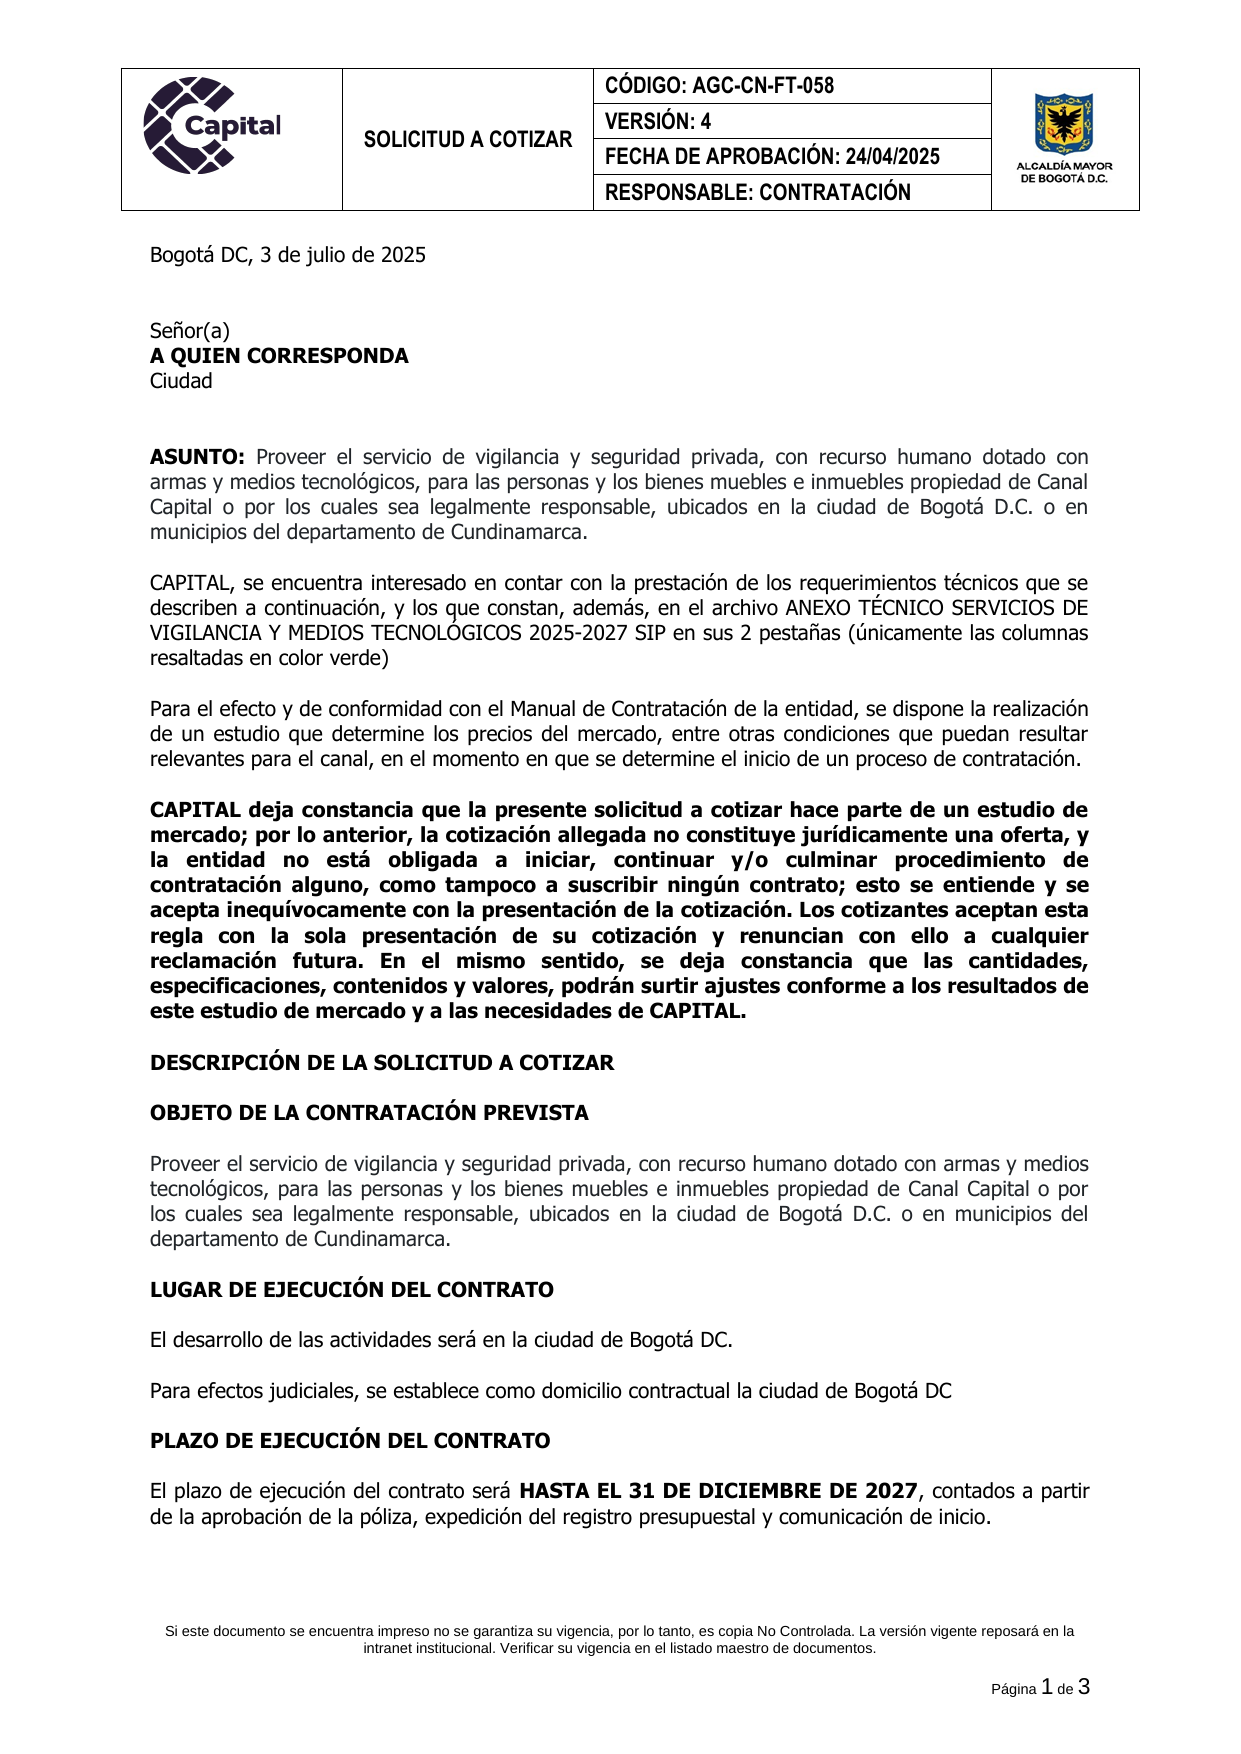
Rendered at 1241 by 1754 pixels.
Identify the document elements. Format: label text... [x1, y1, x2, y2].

text Para efectos judiciales, se establece como domicilio contractual la ciudad de Bogotá DC [150, 1377, 1090, 1402]
text LUGAR DE EJECUCIÓN DEL CONTRATO [150, 1276, 1090, 1302]
text ASUNTO: Proveer el servicio de vigilancia y seguridad privada, con recurso humano dotado con armas y medios tecnológicos, para las personas y los bienes muebles e inmuebles propiedad de Canal Capital o por los cuales sea legalmente responsable, ubicados en la ciudad de Bogotá D.C. o en municipios del departamento de Cundinamarca. [150, 443, 1090, 544]
text Ciudad [150, 368, 1090, 393]
text Proveer el servicio de vigilancia y seguridad privada, con recurso humano dotado con armas y medios tecnológicos, para las personas y los bienes muebles e inmuebles propiedad de Canal Capital o por los cuales sea legalmente responsable, ubicados en la ciudad de Bogotá D.C. o en municipios del departamento de Cundinamarca. [150, 1150, 1090, 1251]
text Bogotá DC, 3 de julio de 2025 [150, 242, 1090, 267]
text El plazo de ejecución del contrato será HASTA EL 31 DE DICIEMBRE DE 2027, contados a partir de la aprobación de la póliza, expedición del registro presupuestal y comunicación de inicio. [150, 1478, 1090, 1528]
picture [1003, 85, 1128, 194]
text DESCRIPCIÓN DE LA SOLICITUD A COTIZAR [150, 1049, 1090, 1075]
text PLAZO DE EJECUCIÓN DEL CONTRATO [150, 1428, 1090, 1453]
text Para el efecto y de conformidad con el Manual de Contratación de la entidad, se dispone la realización de un estudio que determine los precios del mercado, entre otras condiciones que puedan resultar relevantes para el canal, en el momento en que se determine el inicio de un proceso de contratación. [150, 695, 1090, 771]
text A QUIEN CORRESPONDA [150, 342, 1090, 368]
text OBJETO DE LA CONTRATACIÓN PREVISTA [150, 1100, 1090, 1125]
picture [143, 77, 281, 174]
text El desarrollo de las actividades será en la ciudad de Bogotá DC. [150, 1327, 1090, 1352]
text CAPITAL deja constancia que la presente solicitud a cotizar hace parte de un estudio de mercado; por lo anterior, la cotización allegada no constituye jurídicamente una oferta, y la entidad no está obligada a iniciar, continuar y/o culminar procedimiento de contratación alguno, como tampoco a suscribir ningún contrato; esto se entiende y se acepta inequívocamente con la presentación de la cotización. Los cotizantes aceptan esta regla con la sola presentación de su cotización y renuncian con ello a cualquier reclamación futura. En el mismo sentido, se deja constancia que las cantidades, especificaciones, contenidos y valores, podrán surtir ajustes conforme a los resultados de este estudio de mercado y a las necesidades de CAPITAL. [150, 796, 1090, 1023]
text Señor(a) [150, 317, 1090, 342]
text CAPITAL, se encuentra interesado en contar con la prestación de los requerimientos técnicos que se describen a continuación, y los que constan, además, en el archivo ANEXO TÉCNICO SERVICIOS DE VIGILANCIA Y MEDIOS TECNOLÓGICOS 2025-2027 SIP en sus 2 pestañas (únicamente las columnas resaltadas en color verde) [150, 569, 1090, 670]
